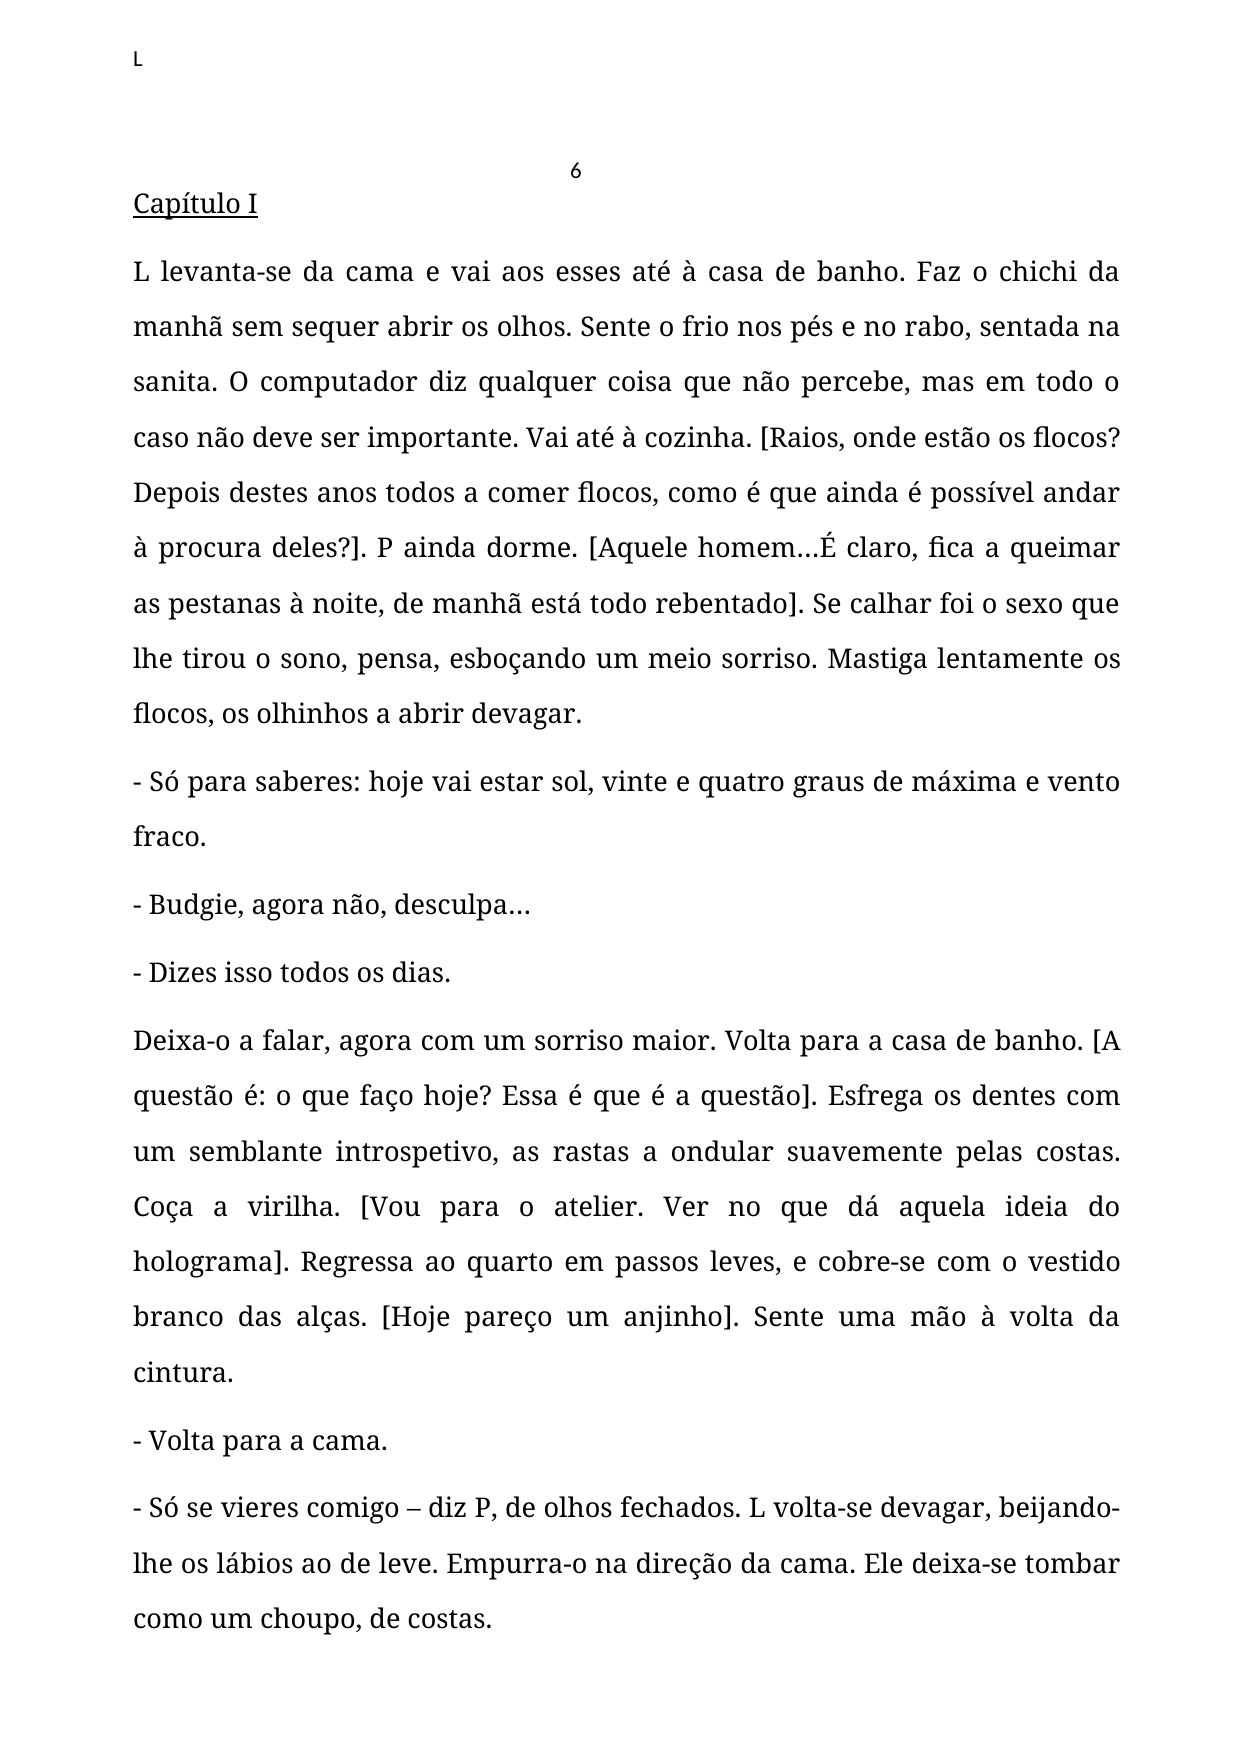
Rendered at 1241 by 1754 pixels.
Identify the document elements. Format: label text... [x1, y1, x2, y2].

text - Budgie, agora não, desculpa… [133, 886, 1122, 923]
text - Só para saberes: hoje vai estar sol, vinte e quatro graus de máxima e vento fraco. [133, 763, 1122, 855]
text - Volta para a cama. [133, 1421, 1122, 1458]
text L levanta-se da cama e vai aos esses até à casa de banho. Faz o chichi da manhã sem sequer abrir os olhos. Sente o frio nos pés e no rabo, sentada na sanita. O computador diz qualquer coisa que não percebe, mas em todo o caso não deve ser importante. Vai até à cozinha. [Raios, onde estão os flocos? Depois destes anos todos a comer flocos, como é que ainda é possível andar à procura deles?]. P ainda dorme. [Aquele homem…É claro, fica a queimar as pestanas à noite, de manhã está todo rebentado]. Se calhar foi o sexo que lhe tirou o sono, pensa, esboçando um meio sorriso. Mastiga lentamente os flocos, os olhinhos a abrir devagar. [133, 252, 1122, 732]
text Deixa-o a falar, agora com um sorriso maior. Volta para a casa de banho. [A questão é: o que faço hoje? Essa é que é a questão]. Esfrega os dentes com um semblante introspetivo, as rastas a ondular suavemente pelas costas. Coça a virilha. [Vou para o atelier. Ver no que dá aquela ideia do holograma]. Regressa ao quarto em passos leves, e cobre-se com o vestido branco das alças. [Hoje pareço um anjinho]. Sente uma mão à volta da cintura. [133, 1021, 1122, 1390]
text Capítulo I [133, 184, 1122, 221]
text - Dizes isso todos os dias. [133, 953, 1122, 990]
text - Só se vieres comigo – diz P, de olhos fechados. L volta-se devagar, beijando-lhe os lábios ao de leve. Empurra-o na direção da cama. Ele deixa-se tombar como um choupo, de costas. [133, 1489, 1122, 1636]
